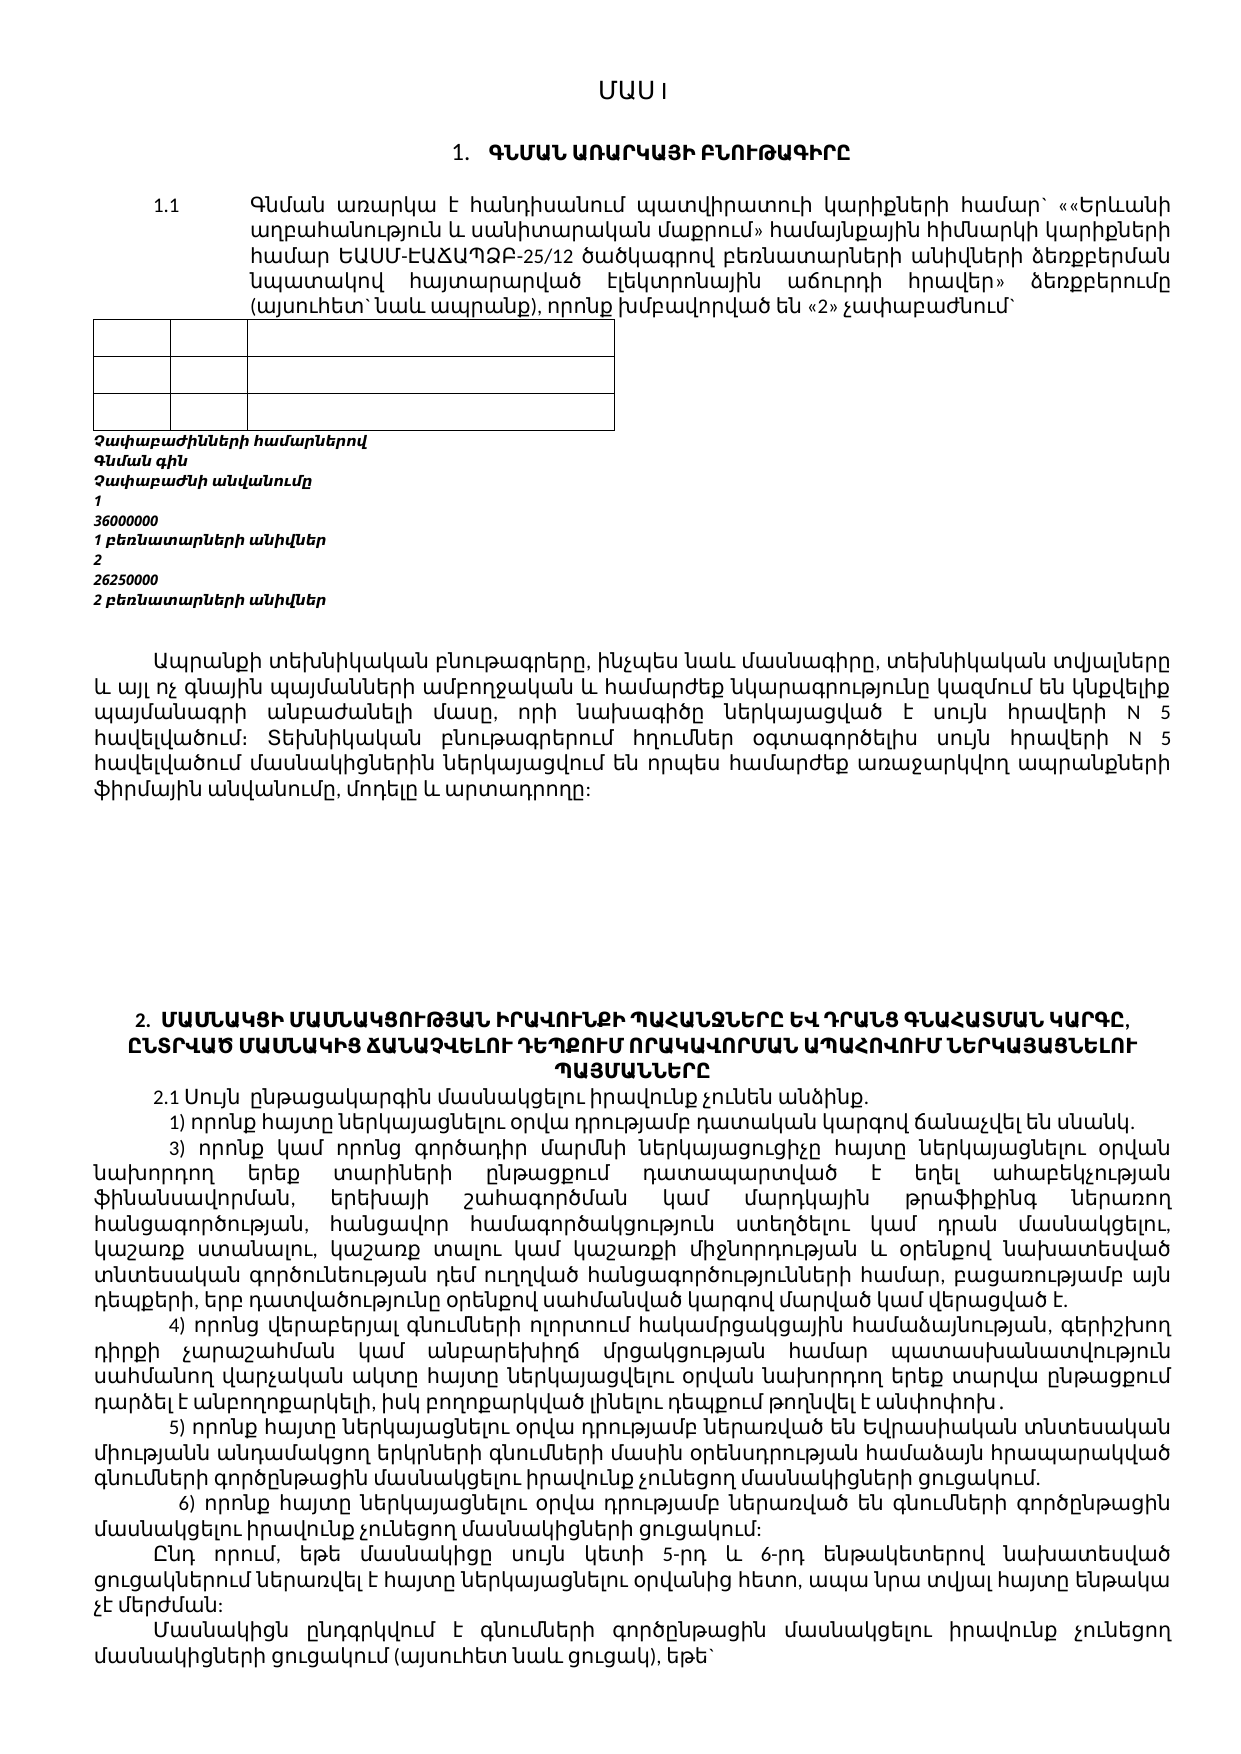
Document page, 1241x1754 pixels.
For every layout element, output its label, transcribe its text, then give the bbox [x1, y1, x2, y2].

text 4) որոնց վերաբերյալ գնումների ոլորտում հակամրցակցային համաձայնության, գերիշխող դիրքի չարաշահման կամ անբարեխիղճ մրցակցության համար պատասխանատվություն սահմանող վարչական ակտը հայտը ներկայացվելու օրվան նախորդող երեք տարվա ընթացքում դարձել է անբողոքարկելի, իսկ բողոքարկված լինելու դեպքում թողնվել է անփոփոխ․ [94, 1313, 1171, 1414]
list ԳՆՄԱՆ ԱՌԱՐԿԱՅԻ ԲՆՈՒԹԱԳԻՐԸ [131, 136, 1171, 167]
text Ընդ որում, եթե մասնակիցը սույն կետի 5-րդ և 6-րդ ենթակետերով նախատեսված ցուցակներում ներառվել է հայտը ներկայացնելու օրվանից հետո, ապա նրա տվյալ հայտը ենթակա չէ մերժման: [94, 1541, 1171, 1618]
text ՄԱՍ I [94, 75, 1171, 106]
text 1) որոնք հայտը ներկայացնելու օրվա դրությամբ դատական կարգով ճանաչվել են սնանկ. [94, 1109, 1171, 1135]
text 6) որոնք հայտը ներկայացնելու օրվա դրությամբ ներառված են գնումների գործընթացին մասնակցելու իրավունք չունեցող մասնակիցների ցուցակում: [94, 1491, 1171, 1541]
text 5) որոնք հայտը ներկայացնելու օրվա դրությամբ ներառված են Եվրասիական տնտեսական միությանն անդամակցող երկրների գնումների մասին օրենսդրության համաձայն հրապարակված գնումների գործընթացին մասնակցելու իրավունք չունեցող մասնակիցների ցուցակում. [94, 1414, 1171, 1491]
text Ապրանքի տեխնիկական բնութագրերը, ինչպես նաև մասնագիրը, տեխնիկական տվյալները և այլ ոչ գնային պայմանների ամբողջական և համարժեք նկարագրությունը կազմում են կնքվելիք պայմանագրի անբաժանելի մասը, որի նախագիծը ներկայացված է սույն հրավերի N 5 հավելվածում։ Տեխնիկական բնութագրերում հղումներ օգտագործելիս սույն հրավերի N 5 հավելվածում մասնակիցներին ներկայացվում են որպես համարժեք առաջարկվող ապրանքների ֆիրմային անվանումը, մոդելը և արտադրողը: [94, 649, 1171, 801]
text 2. ՄԱՍՆԱԿՑԻ ՄԱՍՆԱԿՑՈՒԹՅԱՆ ԻՐԱՎՈՒՆՔԻ ՊԱՀԱՆՋՆԵՐԸ ԵՎ ԴՐԱՆՑ ԳՆԱՀԱՏՄԱՆ ԿԱՐԳԸ, ԸՆՏՐՎԱԾ ՄԱՍՆԱԿԻՑ ՃԱՆԱՉՎԵԼՈՒ ԴԵՊՔՈՒՄ ՈՐԱԿԱՎՈՐՄԱՆ ԱՊԱՀՈՎՈՒՄ ՆԵՐԿԱՅԱՑՆԵԼՈՒ ՊԱՅՄԱՆՆԵՐԸ [94, 1008, 1171, 1084]
text Մասնակիցն ընդգրկվում է գնումների գործընթացին մասնակցելու իրավունք չունեցող մասնակիցների ցուցակում (այսուհետ նաև ցուցակ), եթե` [94, 1618, 1171, 1668]
subtitle Գնման առարկա է հանդիսանում պատվիրատուի կարիքների համար` ««Երևանի աղբահանություն և սանիտարական մաքրում» համայնքային հիմնարկի կարիքների համար ԵԱՍՄ-ԷԱՃԱՊՁԲ-25/12 ծածկագրով բեռնատարների անիվների ձեռքբերման նպատակով հայտարարված էլեկտրոնային աճուրդի հրավեր» ձեռքբերումը (այսուհետ` նաև ապրանք), որոնք խմբավորված են «2» չափաբաժնում` [153, 192, 1171, 319]
text 2.1 Սույն ընթացակարգին մասնակցելու իրավունք չունեն անձինք. [94, 1084, 1171, 1109]
text 3) որոնք կամ որոնց գործադիր մարմնի ներկայացուցիչը հայտը ներկայացնելու օրվան նախորդող երեք տարիների ընթացքում դատապարտված է եղել ահաբեկչության ֆինանսավորման, երեխայի շահագործման կամ մարդկային թրաֆիքինգ ներառող հանցագործության, հանցավոր համագործակցություն ստեղծելու կամ դրան մասնակցելու, կաշառք ստանալու, կաշառք տալու կամ կաշառքի միջնորդության և օրենքով նախատեսված տնտեսական գործունեության դեմ ուղղված հանցագործությունների համար, բացառությամբ այն դեպքերի, երբ դատվածությունը օրենքով սահմանված կարգով մարված կամ վերացված է. [94, 1135, 1171, 1313]
